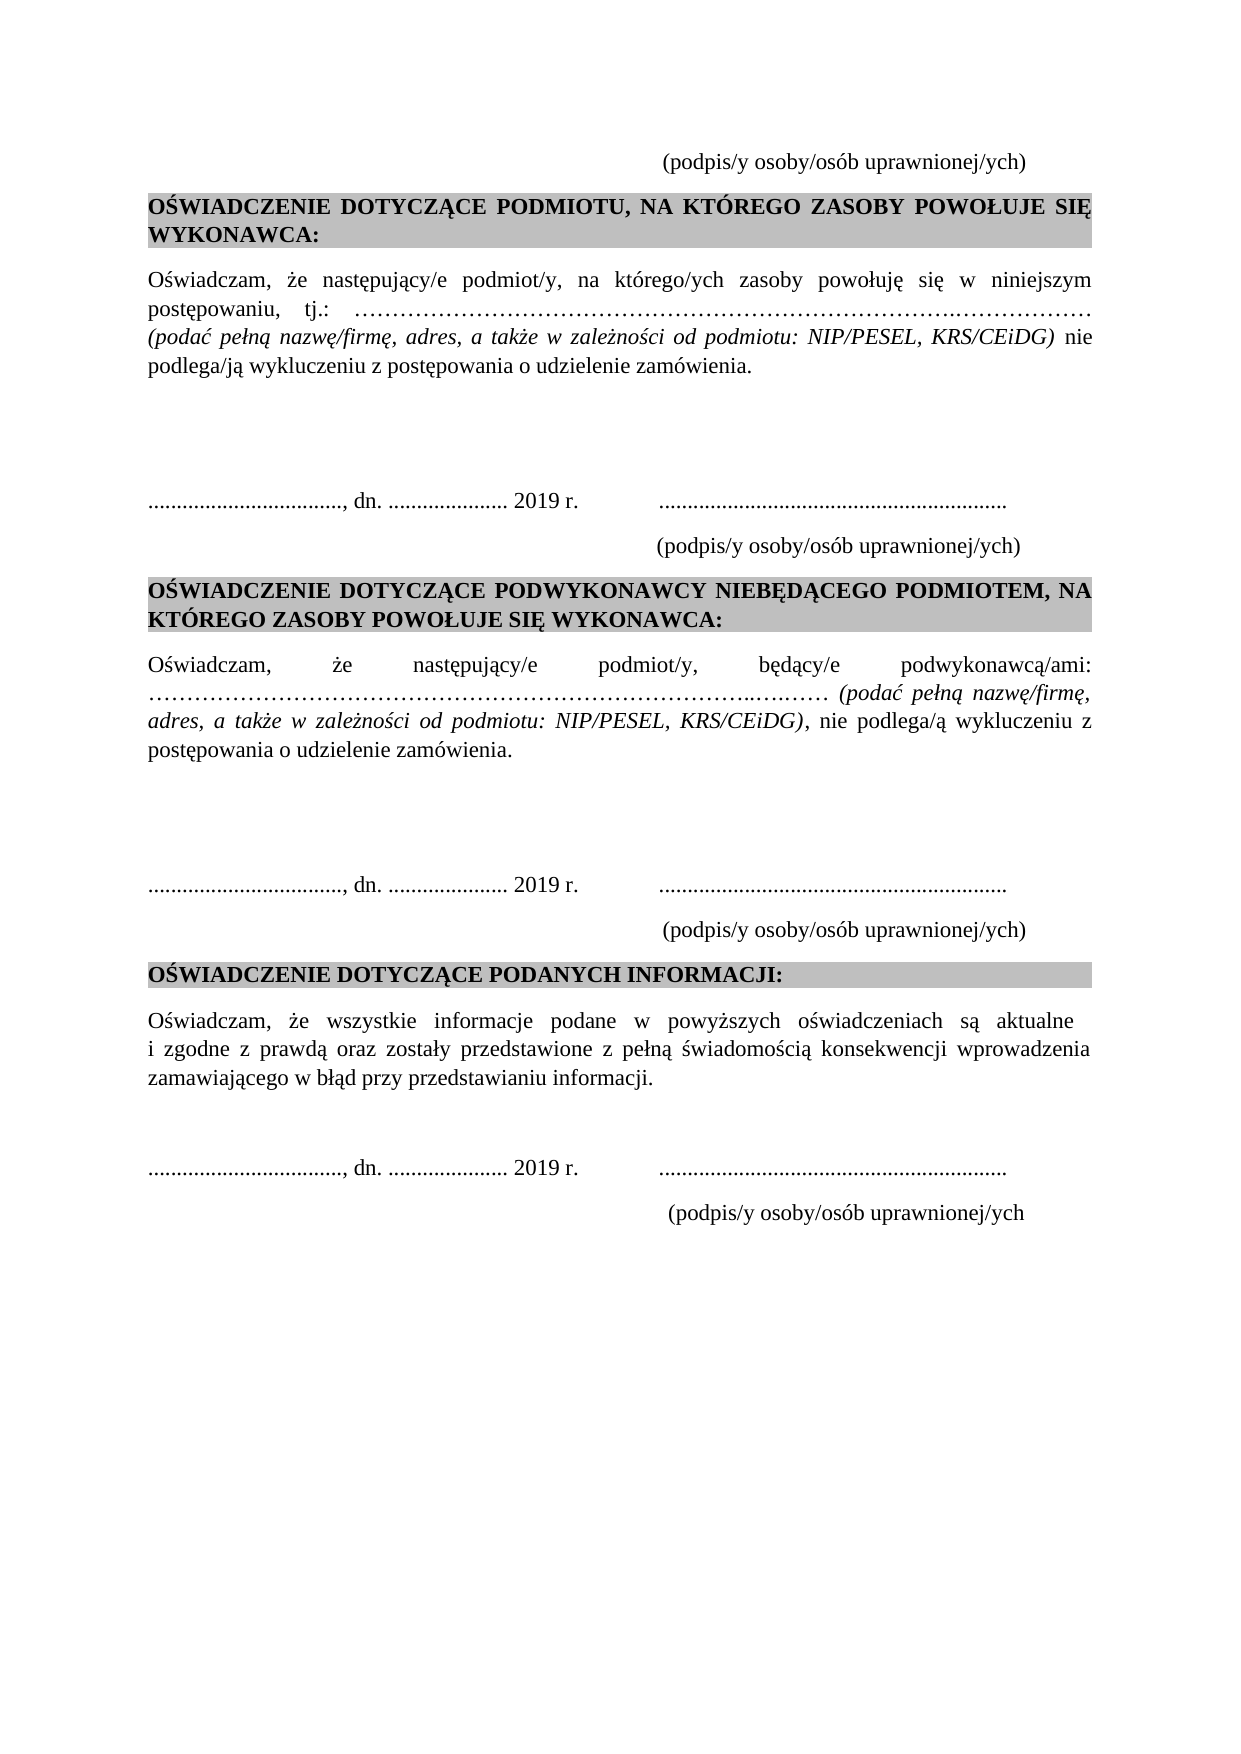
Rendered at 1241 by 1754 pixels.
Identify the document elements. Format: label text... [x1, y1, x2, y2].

text OŚWIADCZENIE DOTYCZĄCE PODANYCH INFORMACJI: [148, 962, 1092, 988]
text .................................., dn. ..................... 2019 r. ............................................................. [148, 487, 1092, 513]
text (podpis/y osoby/osób uprawnionej/ych [148, 1199, 1092, 1225]
text (podpis/y osoby/osób uprawnionej/ych) [148, 532, 1092, 558]
text .................................., dn. ..................... 2019 r. ............................................................. [148, 871, 1092, 898]
text OŚWIADCZENIE DOTYCZĄCE PODMIOTU, NA KTÓREGO ZASOBY POWOŁUJE SIĘ WYKONAWCA: [148, 193, 1092, 248]
text .................................., dn. ..................... 2019 r. ............................................................. [148, 1154, 1092, 1180]
text (podpis/y osoby/osób uprawnionej/ych) [148, 148, 1092, 174]
text Oświadczam, że następujący/e podmiot/y, na którego/ych zasoby powołuję się w niniejszym postępowaniu, tj.: …………………………………………………………………….……………… (podać pełną nazwę/firmę, adres, a także w zależności od podmiotu: NIP/PESEL, KRS/CEiDG) nie podlega/ją wykluczeniu z postępowania o udzielenie zamówienia. [148, 266, 1092, 378]
text (podpis/y osoby/osób uprawnionej/ych) [148, 916, 1092, 943]
text Oświadczam, że następujący/e podmiot/y, będący/e podwykonawcą/ami: ……………………………………………………………………..….…… (podać pełną nazwę/firmę, adres, a także w zależności od podmiotu: NIP/PESEL, KRS/CEiDG), nie podlega/ą wykluczeniu z postępowania o udzielenie zamówienia. [148, 651, 1092, 762]
text OŚWIADCZENIE DOTYCZĄCE PODWYKONAWCY NIEBĘDĄCEGO PODMIOTEM, NA KTÓREGO ZASOBY POWOŁUJE SIĘ WYKONAWCA: [148, 577, 1092, 632]
text Oświadczam, że wszystkie informacje podane w powyższych oświadczeniach są aktualne i zgodne z prawdą oraz zostały przedstawione z pełną świadomością konsekwencji wprowadzenia zamawiającego w błąd przy przedstawianiu informacji. [148, 1007, 1092, 1090]
